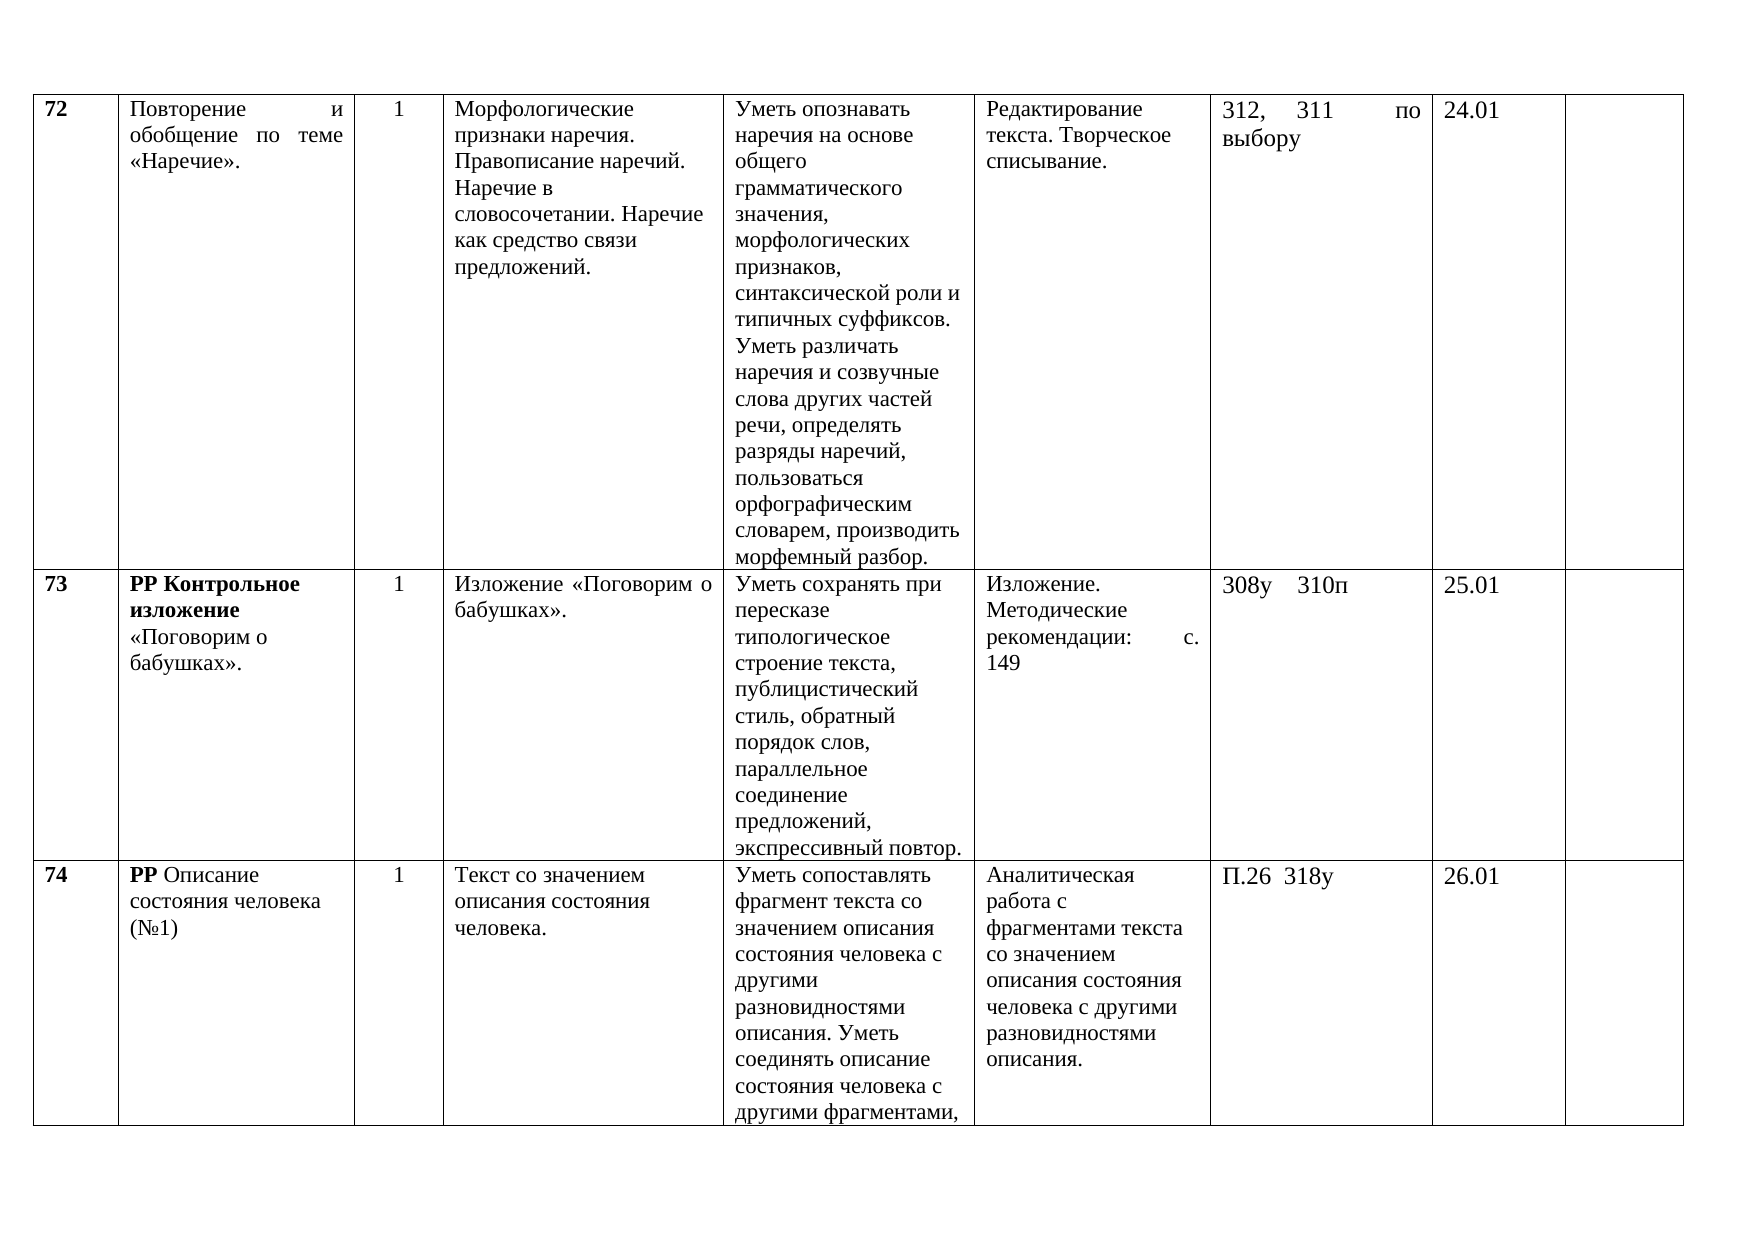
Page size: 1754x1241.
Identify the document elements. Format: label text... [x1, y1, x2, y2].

table_cell Уметь опознавать наречия на основе общего грамматического значения, морфологических признаков, синтаксической роли и типичных суффиксов. Уметь различать наречия и созвучные слова других частей речи, определять разряды наречий, пользоваться орфографическим словарем, производить морфемный разбор. [724, 95, 974, 569]
table_cell 74 [34, 861, 118, 1124]
table_cell 1 [355, 861, 443, 1124]
table_cell РР Контрольное изложение «Поговорим о бабушках». [119, 570, 354, 860]
table_cell Редактирование текста. Творческое списывание. [975, 95, 1210, 569]
table_cell Уметь сохранять при пересказе типологическое строение текста, публицистический стиль, обратный порядок слов, параллельное соединение предложений, экспрессивный повтор. [724, 570, 974, 860]
table_cell 1 [355, 570, 443, 860]
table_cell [444, 861, 723, 1124]
table_cell 308у 310п [1211, 570, 1432, 860]
table_cell 1 [355, 95, 443, 569]
table_cell 73 [34, 570, 118, 860]
table_cell Морфологические признаки наречия. Правописание наречий. Наречие в словосочетании. Наречие как средство связи предложений. [444, 95, 723, 569]
table_cell [1566, 95, 1683, 569]
table_cell 26.01 [1433, 861, 1565, 1124]
table_cell [1566, 570, 1683, 860]
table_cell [975, 861, 1210, 1124]
table_cell [1566, 861, 1683, 1124]
table_cell 72 [34, 95, 118, 569]
table_cell 312, 311 по выбору [1211, 95, 1432, 569]
table_cell Изложение «Поговорим о бабушках». [444, 570, 723, 860]
table_cell П.26 318у [1211, 861, 1432, 1124]
table_cell 24.01 [1433, 95, 1565, 569]
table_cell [119, 861, 354, 1124]
table_cell 25.01 [1433, 570, 1565, 860]
table_cell Повторение и обобщение по теме «Наречие». [119, 95, 354, 569]
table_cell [724, 861, 974, 1124]
table_cell Изложение. Методические рекомендации: с. 149 [975, 570, 1210, 860]
